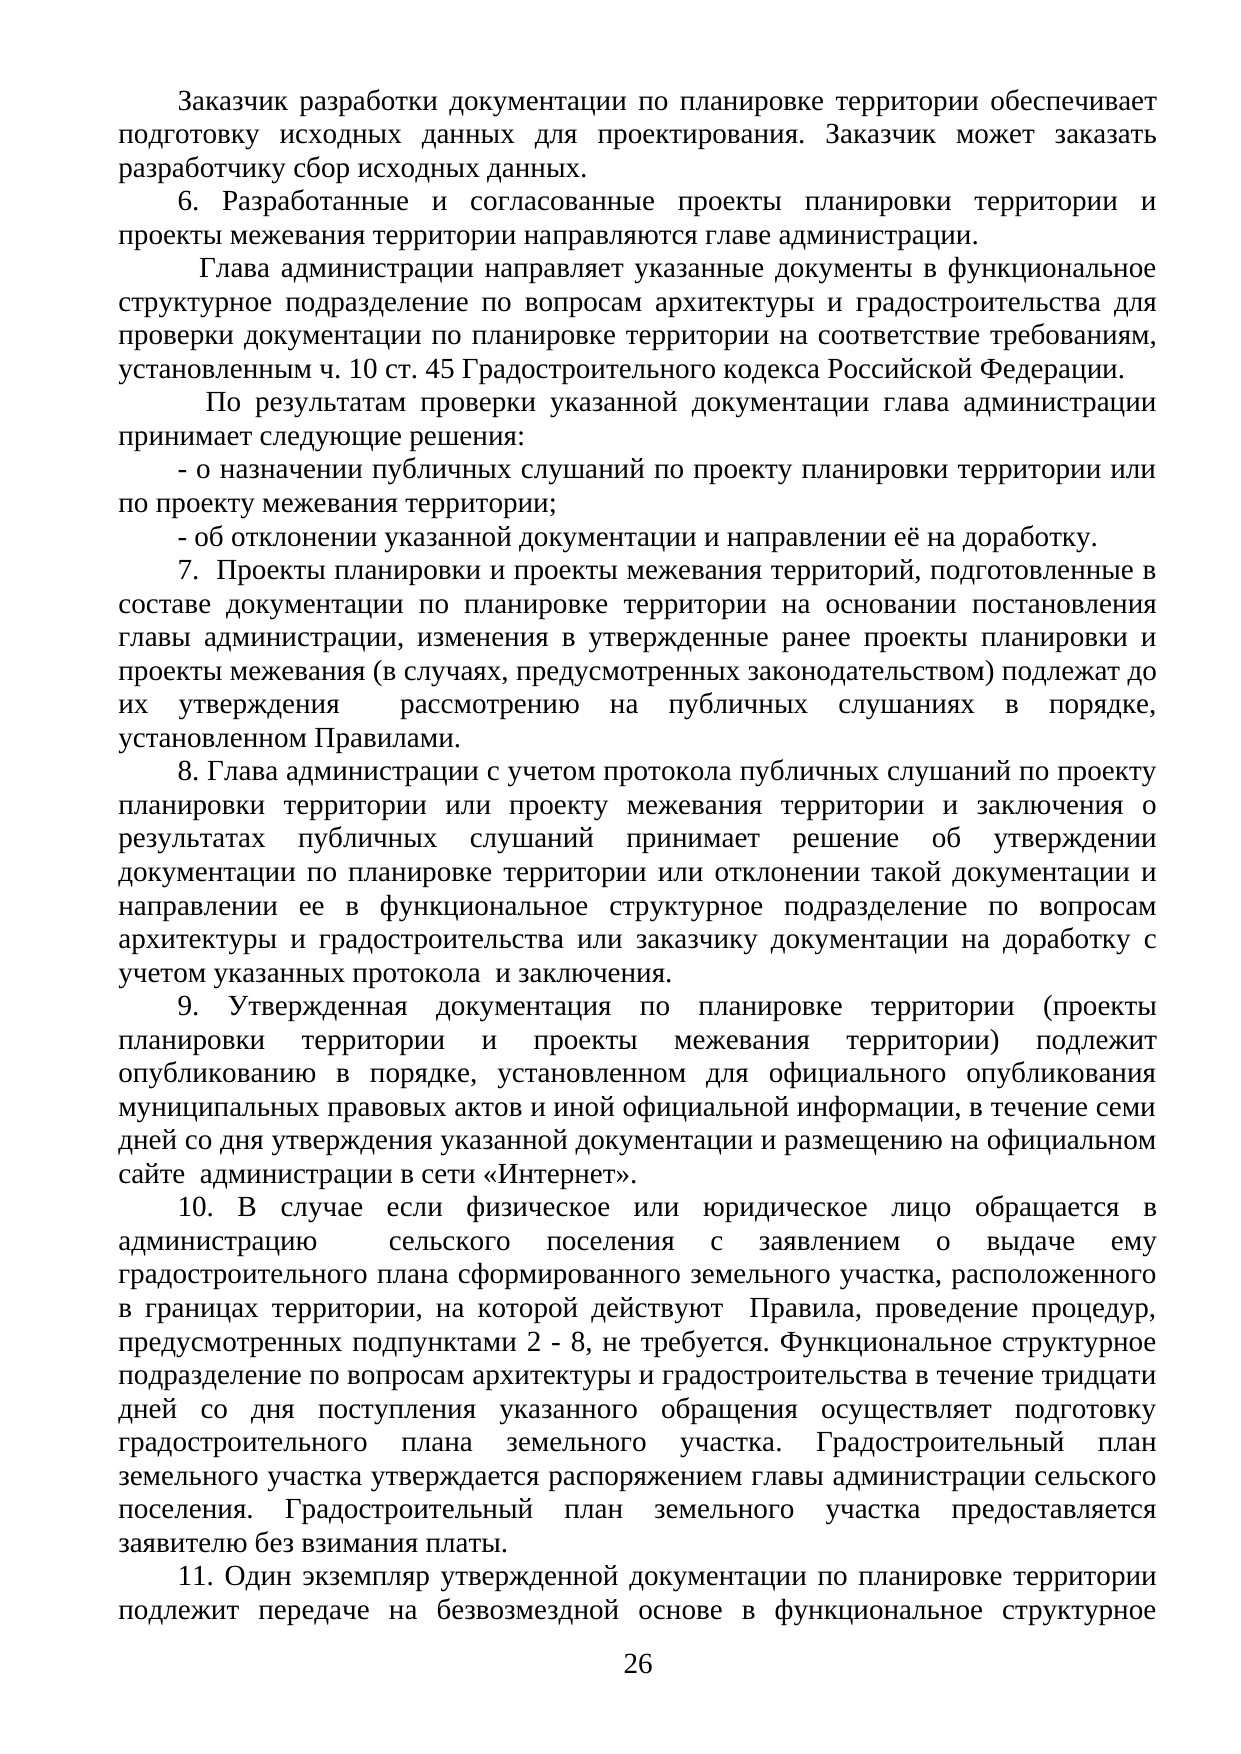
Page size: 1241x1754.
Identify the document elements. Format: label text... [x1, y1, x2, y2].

text 10. В случае если физическое или юридическое лицо обращается в администрацию сельского поселения с заявлением о выдаче ему градостроительного плана сформированного земельного участка, расположенного в границах территории, на которой действуют Правила, проведение процедур, предусмотренных подпунктами 2 - 8, не требуется. Функциональное структурное подразделение по вопросам архитектуры и градостроительства в течение тридцати дней со дня поступления указанного обращения осуществляет подготовку градостроительного плана земельного участка. Градостроительный план земельного участка утверждается распоряжением главы администрации сельского поселения. Градостроительный план земельного участка предоставляется заявителю без взимания платы. [118, 1189, 1157, 1558]
text - об отклонении указанной документации и направлении её на доработку. [118, 519, 1157, 552]
text По результатам проверки указанной документации глава администрации принимает следующие решения: [118, 384, 1157, 452]
text 6. Разработанные и согласованные проекты планировки территории и проекты межевания территории направляются главе администрации. [118, 183, 1157, 250]
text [118, 1558, 1157, 1626]
text 7. Проекты планировки и проекты межевания территорий, подготовленные в составе документации по планировке территории на основании постановления главы администрации, изменения в утвержденные ранее проекты планировки и проекты межевания (в случаях, предусмотренных законодательством) подлежат до их утверждения рассмотрению на публичных слушаниях в порядке, установленном Правилами. [118, 552, 1157, 753]
text Глава администрации направляет указанные документы в функциональное структурное подразделение по вопросам архитектуры и градостроительства для проверки документации по планировке территории на соответствие требованиям, установленным ч. 10 ст. 45 Градостроительного кодекса Российской Федерации. [118, 250, 1157, 384]
text 8. Глава администрации с учетом протокола публичных слушаний по проекту планировки территории или проекту межевания территории и заключения о результатах публичных слушаний принимает решение об утверждении документации по планировке территории или отклонении такой документации и направлении ее в функциональное структурное подразделение по вопросам архитектуры и градостроительства или заказчику документации на доработку с учетом указанных протокола и заключения. [118, 753, 1157, 988]
text 9. Утвержденная документация по планировке территории (проекты планировки территории и проекты межевания территории) подлежит опубликованию в порядке, установленном для официального опубликования муниципальных правовых актов и иной официальной информации, в течение семи дней со дня утверждения указанной документации и размещению на официальном сайте администрации в сети «Интернет». [118, 988, 1157, 1189]
text - о назначении публичных слушаний по проекту планировки территории или по проекту межевания территории; [118, 452, 1157, 519]
text Заказчик разработки документации по планировке территории обеспечивает подготовку исходных данных для проектирования. Заказчик может заказать разработчику сбор исходных данных. [118, 83, 1157, 183]
